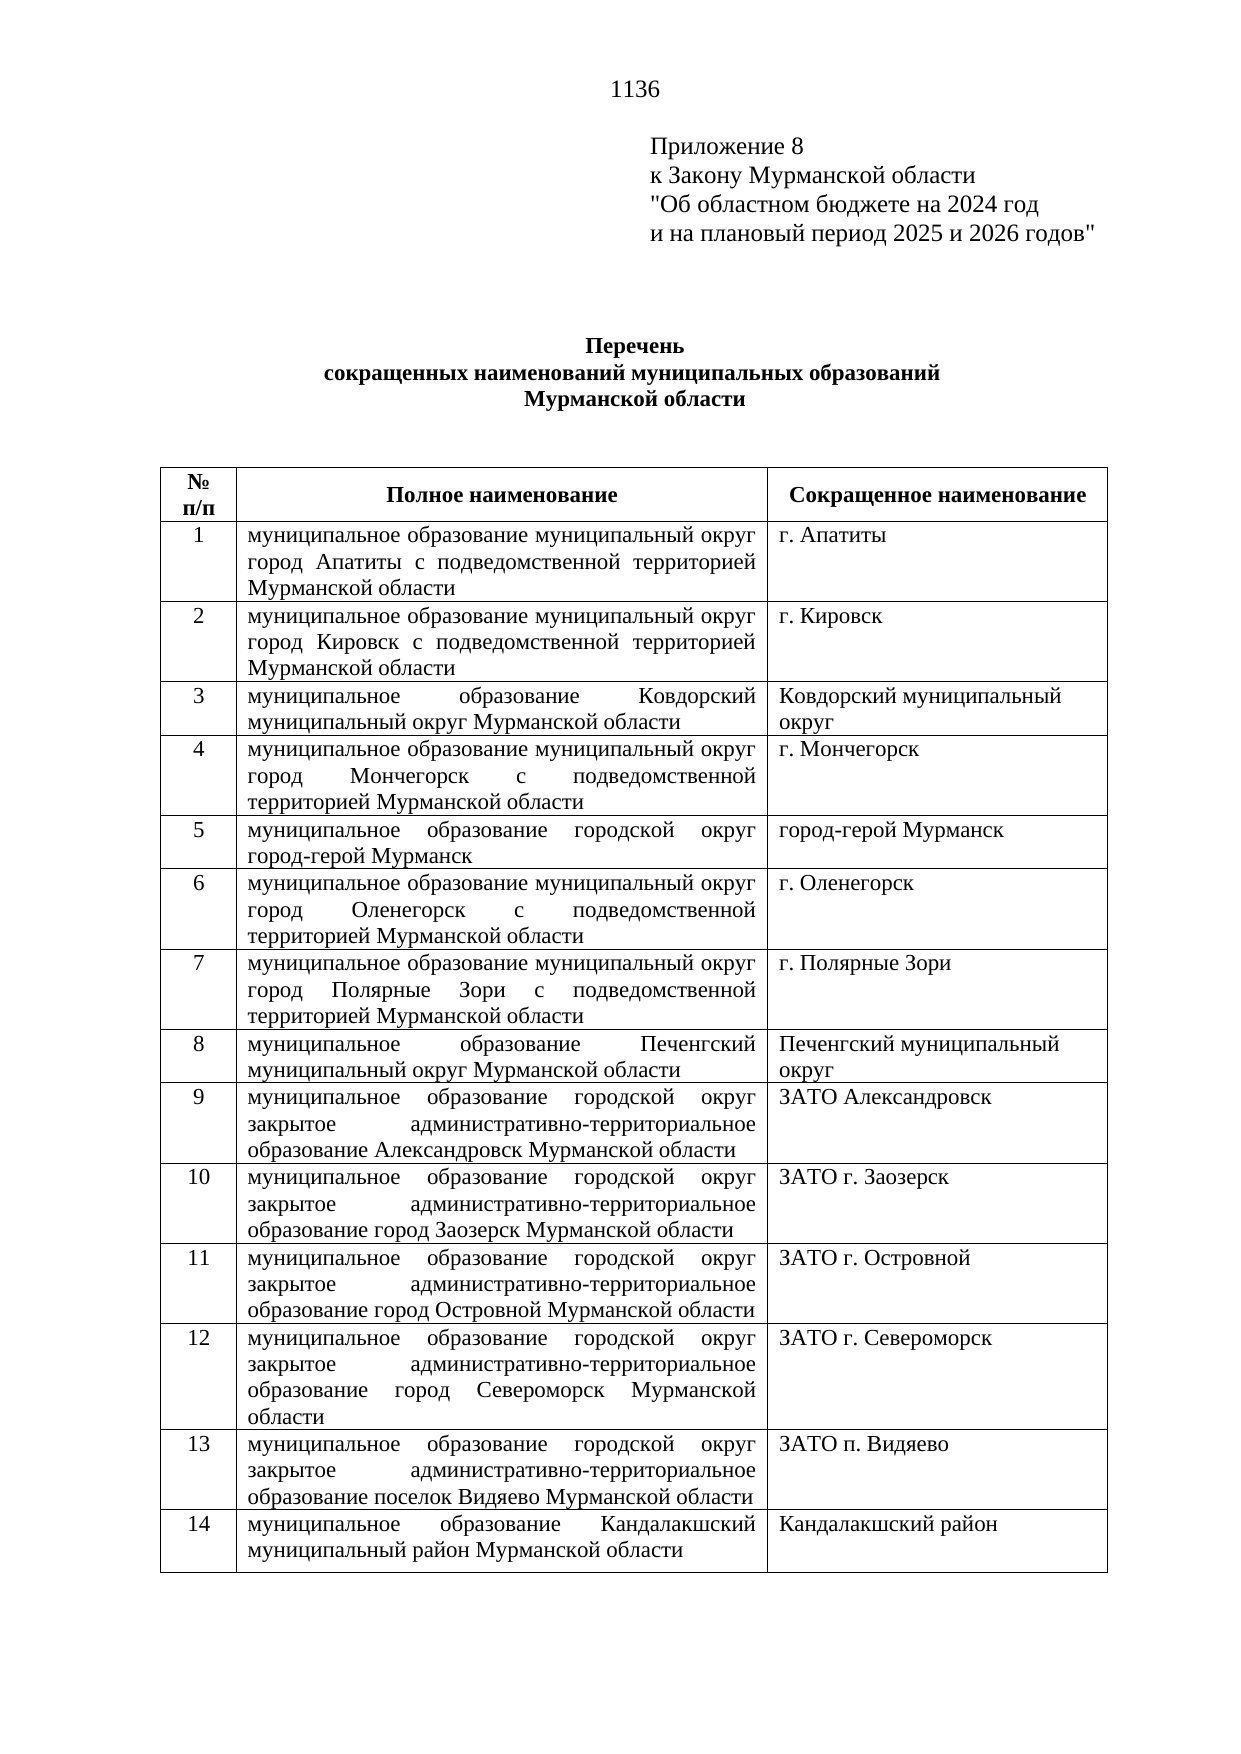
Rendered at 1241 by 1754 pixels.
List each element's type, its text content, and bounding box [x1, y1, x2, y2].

table_cell 4 [161, 736, 236, 814]
table_cell 1 [161, 522, 236, 601]
table_cell Кандалакшский район [768, 1510, 1107, 1572]
table_cell муниципальное образование городской округ город-герой Мурманск [237, 816, 767, 868]
table_cell муниципальное образование Кандалакшский муниципальный район Мурманской области [237, 1510, 767, 1572]
table_cell муниципальное образование городской округ закрытое административно-территориальное образование город Заозерск Мурманской области [237, 1164, 767, 1242]
text Перечень [162, 333, 1107, 359]
table_cell г. Апатиты [768, 522, 1107, 601]
table_cell ЗАТО п. Видяево [768, 1430, 1107, 1509]
table_cell 13 [161, 1430, 236, 1509]
table_cell ЗАТО г. Заозерск [768, 1164, 1107, 1242]
table_cell 9 [161, 1083, 236, 1162]
table_cell город-герой Мурманск [768, 816, 1107, 868]
text сокращенных наименований муниципальных образований Мурманской области [162, 359, 1107, 412]
table_cell муниципальное образование муниципальный округ город Апатиты с подведомственной территорией Мурманской области [237, 522, 767, 601]
table_header № п/п [161, 468, 236, 521]
table_cell 3 [161, 682, 236, 734]
table_cell 2 [161, 602, 236, 681]
table_cell г. Мончегорск [768, 736, 1107, 814]
table_cell муниципальное образование городской округ закрытое административно-территориальное образование поселок Видяево Мурманской области [237, 1430, 767, 1509]
table_cell муниципальное образование Ковдорский муниципальный округ Мурманской области [237, 682, 767, 734]
text "Об областном бюджете на 2024 год [650, 189, 1122, 218]
table_cell 14 [161, 1510, 236, 1572]
table_cell муниципальное образование муниципальный округ город Оленегорск с подведомственной территорией Мурманской области [237, 869, 767, 948]
table_cell 10 [161, 1164, 236, 1242]
table_cell муниципальное образование муниципальный округ город Мончегорск с подведомственной территорией Мурманской области [237, 736, 767, 814]
table_cell ЗАТО Александровск [768, 1083, 1107, 1162]
table_header Сокращенное наименование [768, 468, 1107, 521]
table_cell муниципальное образование городской округ закрытое административно-территориальное образование Александровск Мурманской области [237, 1083, 767, 1162]
table_cell ЗАТО г. Островной [768, 1244, 1107, 1323]
text и на плановый период 2025 и 2026 годов" [650, 218, 1107, 246]
table_cell 6 [161, 869, 236, 948]
table_cell 5 [161, 816, 236, 868]
table_cell 8 [161, 1030, 236, 1082]
table_cell муниципальное образование муниципальный округ город Полярные Зори с подведомственной территорией Мурманской области [237, 950, 767, 1028]
table_cell 11 [161, 1244, 236, 1323]
table_cell Печенгский муниципальный округ [768, 1030, 1107, 1082]
table_cell муниципальное образование городской округ закрытое административно-территориальное образование город Североморск Мурманской области [237, 1324, 767, 1429]
table_cell г. Кировск [768, 602, 1107, 681]
table_cell муниципальное образование городской округ закрытое административно-территориальное образование город Островной Мурманской области [237, 1244, 767, 1323]
table_cell 7 [161, 950, 236, 1028]
table_header Полное наименование [237, 468, 767, 521]
table_cell Ковдорский муниципальный округ [768, 682, 1107, 734]
table_cell ЗАТО г. Североморск [768, 1324, 1107, 1429]
table_cell г. Полярные Зори [768, 950, 1107, 1028]
text к Закону Мурманской области [650, 160, 1122, 189]
table_cell 12 [161, 1324, 236, 1429]
table_cell муниципальное образование муниципальный округ город Кировск с подведомственной территорией Мурманской области [237, 602, 767, 681]
table_cell г. Оленегорск [768, 869, 1107, 948]
table_cell муниципальное образование Печенгский муниципальный округ Мурманской области [237, 1030, 767, 1082]
text Приложение 8 [650, 131, 1122, 160]
